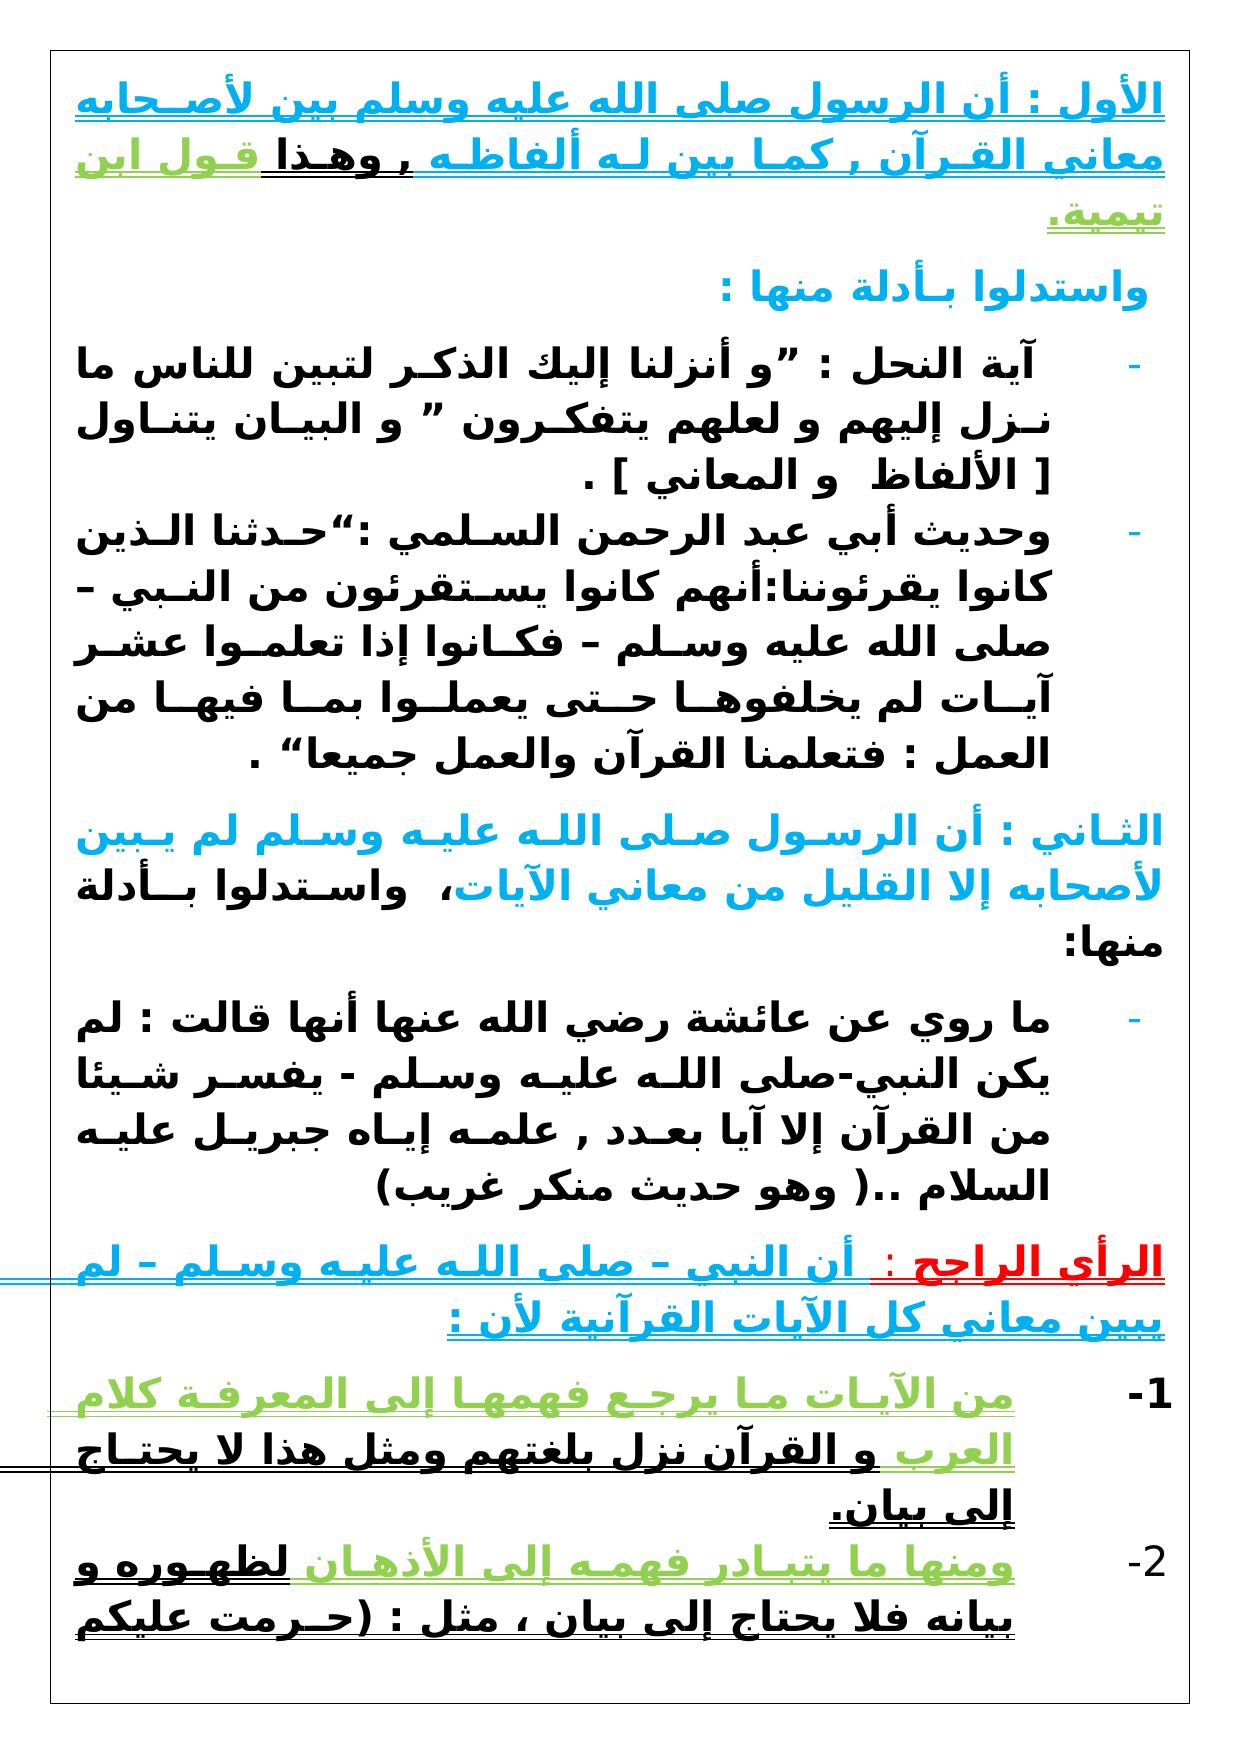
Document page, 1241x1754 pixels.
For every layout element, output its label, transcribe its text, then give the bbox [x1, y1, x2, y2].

list ما روي عن عائشة رضي الله عنها أنها قالت : لم يكن النبي-صلى الله عليه وسلم - يفسر شيئا من القرآن إلا آيا بعدد , علمه إياه جبريل عليه السلام ..( وهو حديث منكر غريب) [75, 994, 1128, 1210]
text الأول : أن الرسول صلى الله عليه وسلم بين لأصحابه معاني القرآن , كما بين له ألفاظه , وهذا قول ابن تيمية. [75, 122, 1165, 171]
list آية النحل : ”و أنزلنا إليك الذكـر لتبين للناس ما نزل إليهم و لعلهم يتفكرون ” و البيان يتناول [ الألفاظ و المعاني ] . [75, 339, 1128, 499]
text الثاني : أن الرسول صلى الله عليه وسلم لم يبين لأصحابه إلا القليل من معاني الآيات، واستدلوا بـأدلة منها: [75, 806, 1165, 966]
text واستدلوا بـأدلة منها : [75, 263, 1165, 312]
text الرأي الراجح : أن النبي – صلى الله عليه وسلم – لم يبين معاني كل الآيات القرآنية لأن : [75, 1238, 1165, 1278]
list من الآيات ما يرجع فهمها إلى المعرفة كلام العرب و القرآن نزل بلغتهم ومثل هذا لا يحتاج إلى بيان. [75, 1370, 1128, 1530]
text الرأي الراجح : أن النبي – صلى الله عليه وسلم – لم يبين معاني كل الآيات القرآنية لأن : [75, 1285, 1165, 1342]
list وحديث أبي عبد الرحمن السلمي :“حدثنا الذين كانوا يقرئوننا:أنهم كانوا يستقرئون من النبي – صلى الله عليه وسلم – فكانوا إذا تعلموا عشر آيات لم يخلفوها حتى يعملوا بما فيها من العمل : فتعلمنا القرآن والعمل جميعا“ . [75, 507, 1128, 778]
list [75, 1537, 1128, 1642]
text الأول : أن الرسول صلى الله عليه وسلم بين لأصحابه معاني القرآن , كما بين له ألفاظه , وهذا قول ابن تيمية. [75, 75, 1165, 115]
text الأول : أن الرسول صلى الله عليه وسلم بين لأصحابه معاني القرآن , كما بين له ألفاظه , وهذا قول ابن تيمية. [75, 178, 1165, 235]
